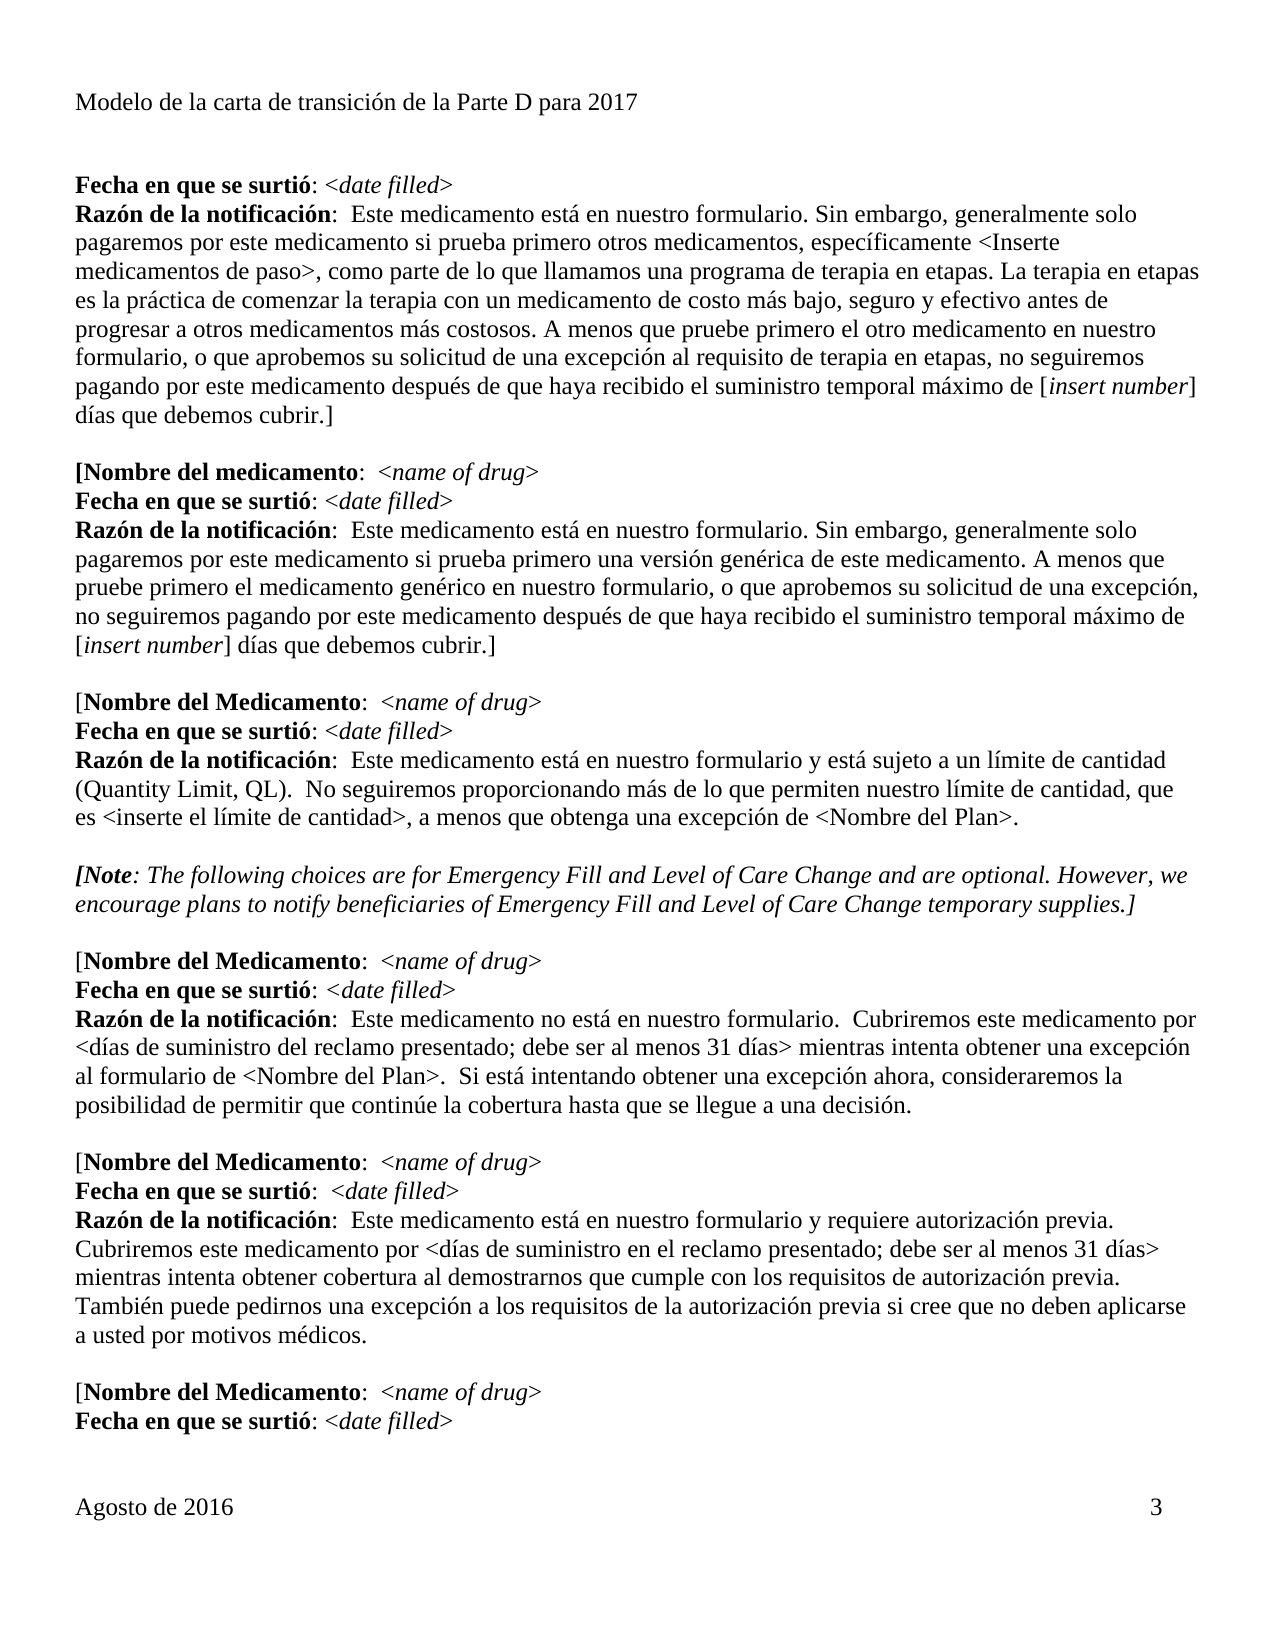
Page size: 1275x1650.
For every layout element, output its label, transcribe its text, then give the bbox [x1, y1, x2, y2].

text Razón de la notificación: Este medicamento está en nuestro formulario y está sujeto a un límite de cantidad (Quantity Limit, QL). No seguiremos proporcionando más de lo que permiten nuestro límite de cantidad, que es <inserte el límite de cantidad>, a menos que obtenga una excepción de <Nombre del Plan>. [75, 745, 1200, 831]
text Fecha en que se surtió: <date filled> [75, 486, 1200, 515]
text [Nombre del Medicamento: <name of drug> [75, 687, 1200, 716]
text [Nombre del medicamento: <name of drug> [75, 457, 1200, 486]
text Fecha en que se surtió: <date filled> [75, 1406, 1200, 1435]
text Razón de la notificación: Este medicamento está en nuestro formulario. Sin embargo, generalmente solo pagaremos por este medicamento si prueba primero una versión genérica de este medicamento. A menos que pruebe primero el medicamento genérico en nuestro formulario, o que aprobemos su solicitud de una excepción, no seguiremos pagando por este medicamento después de que haya recibido el suministro temporal máximo de [insert number] días que debemos cubrir.] [75, 515, 1200, 659]
text [Note: The following choices are for Emergency Fill and Level of Care Change and are optional. However, we encourage plans to notify beneficiaries of Emergency Fill and Level of Care Change temporary supplies.] [75, 860, 1200, 917]
text [Nombre del Medicamento: <name of drug> [75, 1147, 1200, 1176]
text Fecha en que se surtió: <date filled> [75, 716, 1200, 745]
text Fecha en que se surtió: <date filled> [75, 1176, 1200, 1205]
text Razón de la notificación: Este medicamento no está en nuestro formulario. Cubriremos este medicamento por <días de suministro del reclamo presentado; debe ser al menos 31 días> mientras intenta obtener una excepción al formulario de <Nombre del Plan>. Si está intentando obtener una excepción ahora, consideraremos la posibilidad de permitir que continúe la cobertura hasta que se llegue a una decisión. [75, 1004, 1200, 1119]
text Razón de la notificación: Este medicamento está en nuestro formulario. Sin embargo, generalmente solo pagaremos por este medicamento si prueba primero otros medicamentos, específicamente <Inserte medicamentos de paso>, como parte de lo que llamamos una programa de terapia en etapas. La terapia en etapas es la práctica de comenzar la terapia con un medicamento de costo más bajo, seguro y efectivo antes de progresar a otros medicamentos más costosos. A menos que pruebe primero el otro medicamento en nuestro formulario, o que aprobemos su solicitud de una excepción al requisito de terapia en etapas, no seguiremos pagando por este medicamento después de que haya recibido el suministro temporal máximo de [insert number] días que debemos cubrir.] [75, 199, 1200, 429]
text Fecha en que se surtió: <date filled> [75, 975, 1200, 1004]
text Fecha en que se surtió: <date filled> [75, 170, 1200, 199]
text Razón de la notificación: Este medicamento está en nuestro formulario y requiere autorización previa. Cubriremos este medicamento por <días de suministro en el reclamo presentado; debe ser al menos 31 días> mientras intenta obtener cobertura al demostrarnos que cumple con los requisitos de autorización previa. También puede pedirnos una excepción a los requisitos de la autorización previa si cree que no deben aplicarse a usted por motivos médicos. [75, 1205, 1200, 1349]
text [Nombre del Medicamento: <name of drug> [75, 946, 1200, 975]
text [Nombre del Medicamento: <name of drug> [75, 1377, 1200, 1406]
